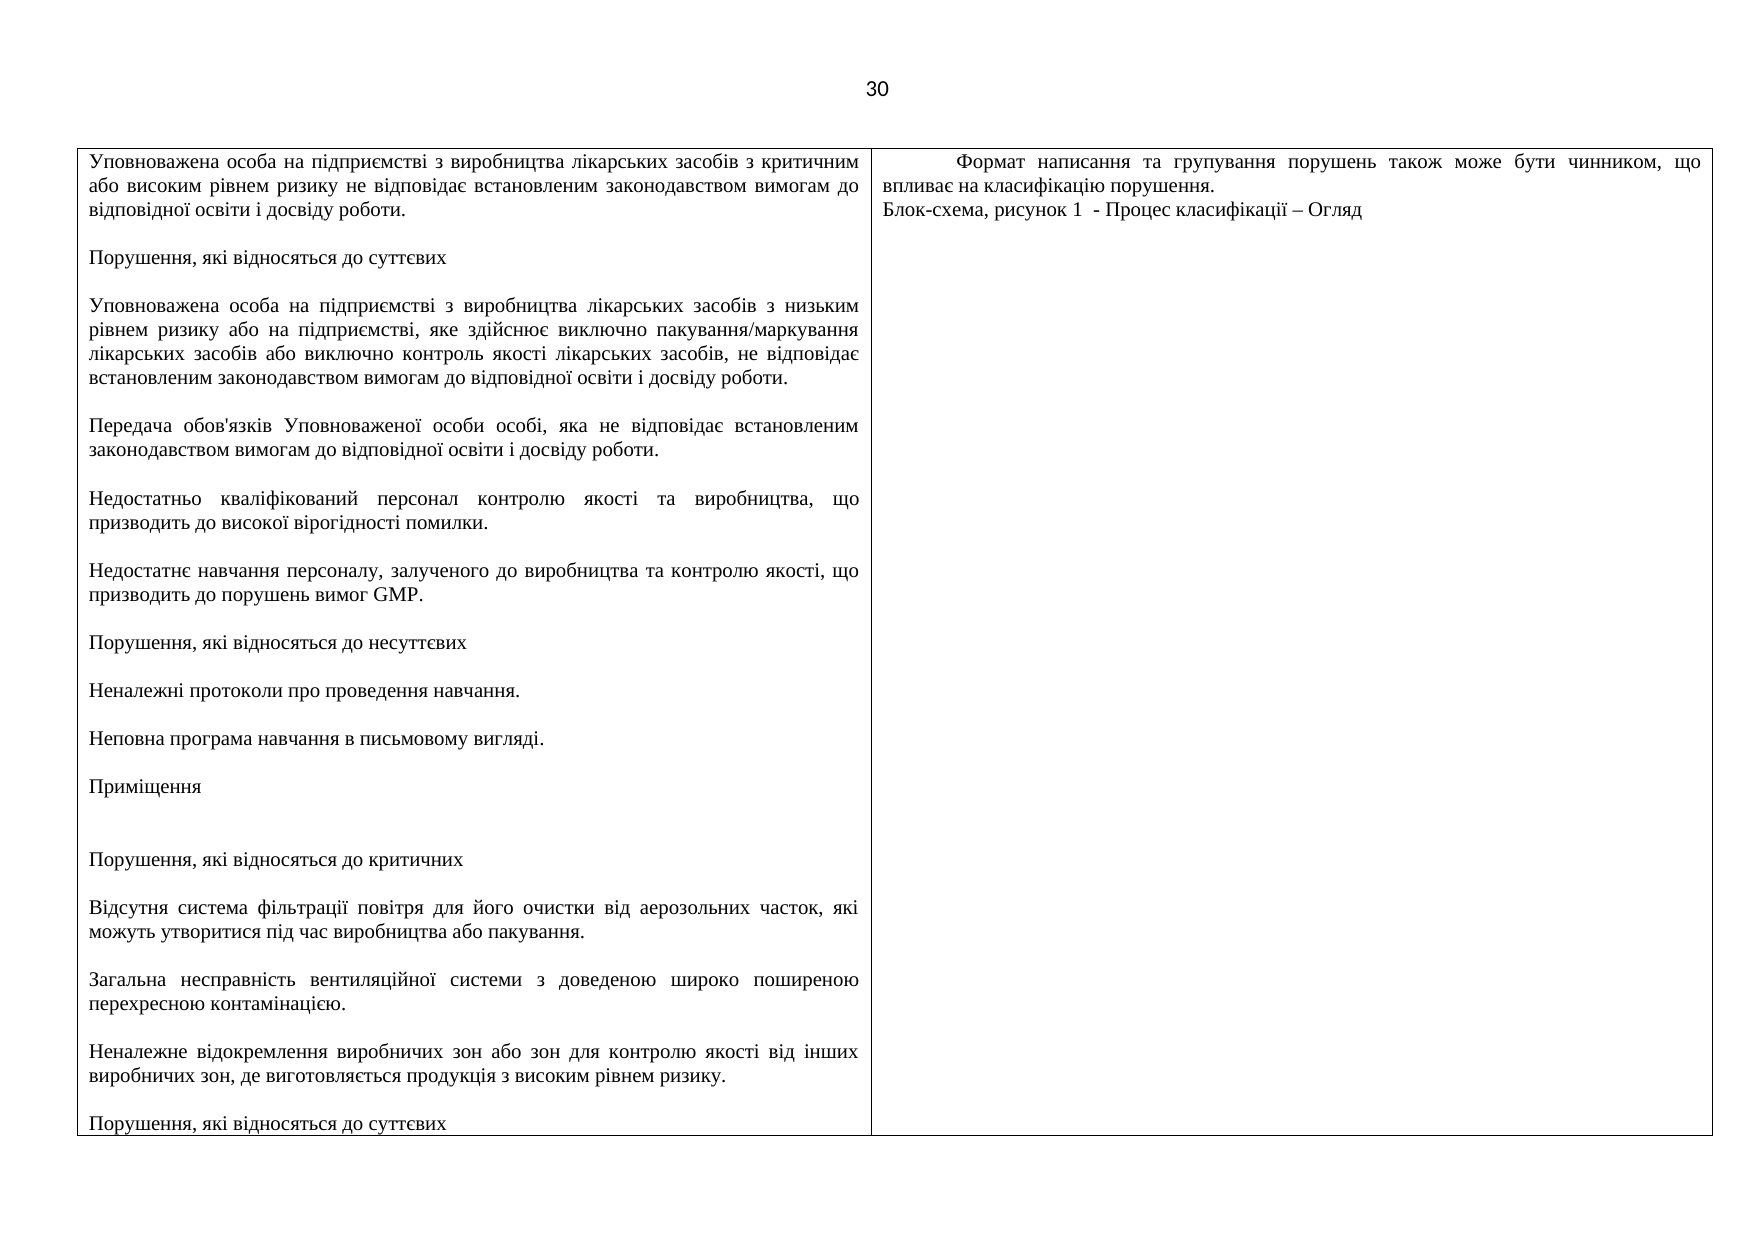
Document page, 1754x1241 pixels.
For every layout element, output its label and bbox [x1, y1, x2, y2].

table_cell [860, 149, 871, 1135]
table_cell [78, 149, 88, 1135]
table_cell [872, 149, 1712, 1135]
